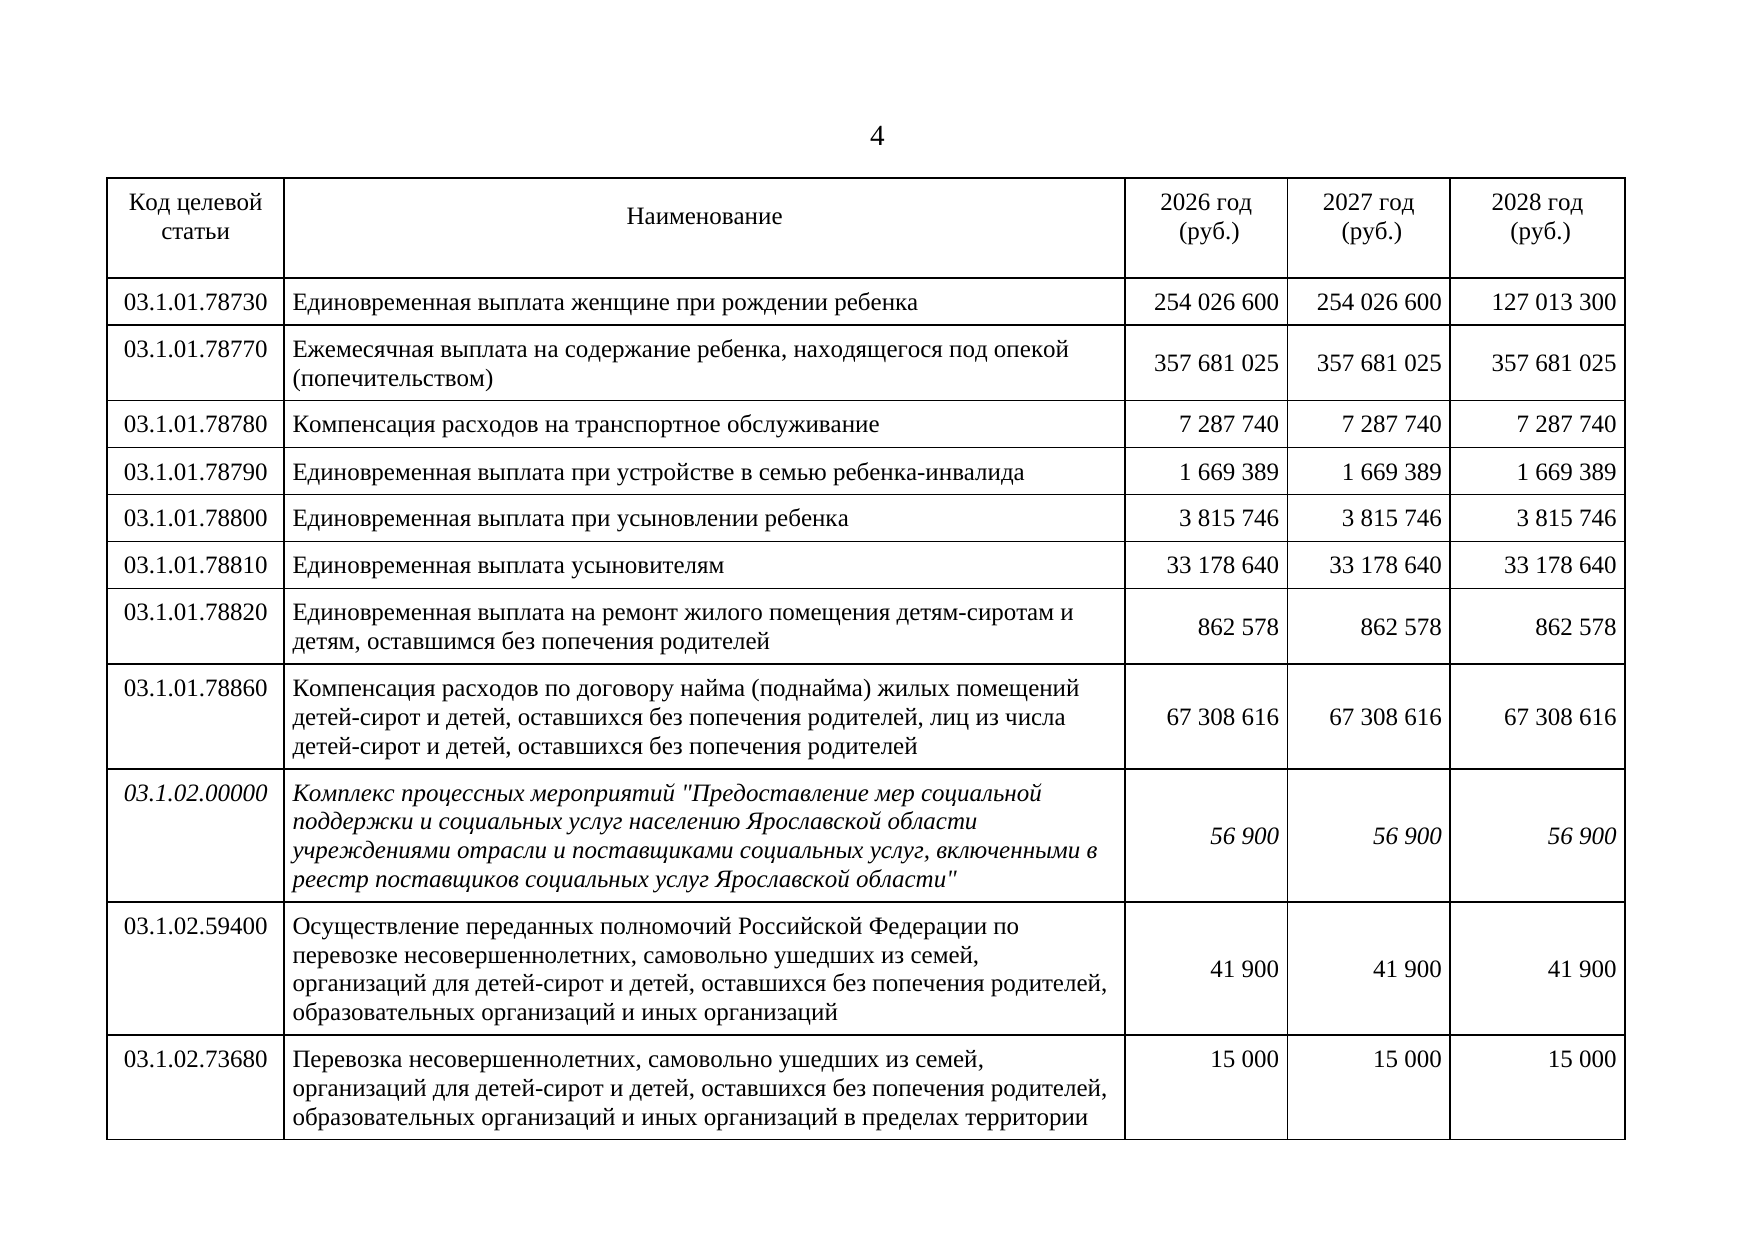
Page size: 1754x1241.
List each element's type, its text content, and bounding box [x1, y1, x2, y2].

table_cell 1 669 389 [1126, 448, 1287, 494]
table_header Наименование [285, 179, 1124, 277]
table_cell 127 013 300 [1451, 279, 1624, 324]
table_cell 03.1.02.73680 [108, 1036, 283, 1139]
table_cell 254 026 600 [1288, 279, 1449, 324]
table_cell 56 900 [1451, 770, 1624, 901]
table_cell Комплекс процессных мероприятий "Предоставление мер социальной поддержки и социальных услуг населению Ярославской области учреждениями отрасли и поставщиками социальных услуг, включенными в реестр поставщиков социальных услуг Ярославской области" [285, 770, 1124, 901]
table_cell 15 000 [1451, 1036, 1624, 1139]
table_cell 67 308 616 [1126, 665, 1287, 768]
table_cell 7 287 740 [1451, 401, 1624, 447]
table_cell Единовременная выплата при устройстве в семью ребенка-инвалида [285, 448, 1124, 494]
table_cell Единовременная выплата женщине при рождении ребенка [285, 279, 1124, 324]
table_cell 67 308 616 [1288, 665, 1449, 768]
table_cell 357 681 025 [1126, 326, 1287, 400]
table_cell 41 900 [1288, 903, 1449, 1034]
table_cell 254 026 600 [1126, 279, 1287, 324]
table_cell 3 815 746 [1126, 495, 1287, 541]
table_cell 56 900 [1126, 770, 1287, 901]
table_cell 03.1.01.78780 [108, 401, 283, 447]
table_cell Компенсация расходов по договору найма (поднайма) жилых помещений детей-сирот и детей, оставшихся без попечения родителей, лиц из числа детей-сирот и детей, оставшихся без попечения родителей [285, 665, 1124, 768]
table_cell 3 815 746 [1451, 495, 1624, 541]
table_cell 862 578 [1451, 589, 1624, 663]
table_cell 357 681 025 [1451, 326, 1624, 400]
table_cell 03.1.02.59400 [108, 903, 283, 1034]
table_cell Единовременная выплата усыновителям [285, 542, 1124, 588]
table_cell 03.1.01.78820 [108, 589, 283, 663]
table_header 2028 год (руб.) [1451, 179, 1624, 277]
table_cell 7 287 740 [1288, 401, 1449, 447]
table_cell 41 900 [1451, 903, 1624, 1034]
table_cell 03.1.01.78860 [108, 665, 283, 768]
table_cell Ежемесячная выплата на содержание ребенка, находящегося под опекой (попечительством) [285, 326, 1124, 400]
table_cell 03.1.02.00000 [108, 770, 283, 901]
table_cell 41 900 [1126, 903, 1287, 1034]
table_cell Единовременная выплата на ремонт жилого помещения детям-сиротам и детям, оставшимся без попечения родителей [285, 589, 1124, 663]
table_header 2026 год (руб.) [1126, 179, 1287, 277]
table_cell 33 178 640 [1451, 542, 1624, 588]
table_cell 03.1.01.78810 [108, 542, 283, 588]
table_cell 7 287 740 [1126, 401, 1287, 447]
table_cell 1 669 389 [1451, 448, 1624, 494]
table_cell 862 578 [1126, 589, 1287, 663]
table_cell 03.1.01.78730 [108, 279, 283, 324]
table_cell 33 178 640 [1126, 542, 1287, 588]
table_cell 03.1.01.78770 [108, 326, 283, 400]
table_cell 03.1.01.78800 [108, 495, 283, 541]
table_cell 15 000 [1288, 1036, 1449, 1139]
table_cell 56 900 [1288, 770, 1449, 901]
table_cell Осуществление переданных полномочий Российской Федерации по перевозке несовершеннолетних, самовольно ушедших из семей, организаций для детей-сирот и детей, оставшихся без попечения родителей, образовательных организаций и иных организаций [285, 903, 1124, 1034]
table_cell 67 308 616 [1451, 665, 1624, 768]
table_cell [285, 1036, 1124, 1139]
table_cell 33 178 640 [1288, 542, 1449, 588]
table_cell 03.1.01.78790 [108, 448, 283, 494]
table_cell Единовременная выплата при усыновлении ребенка [285, 495, 1124, 541]
table_cell 3 815 746 [1288, 495, 1449, 541]
table_cell 862 578 [1288, 589, 1449, 663]
table_cell Компенсация расходов на транспортное обслуживание [285, 401, 1124, 447]
table_cell 15 000 [1126, 1036, 1287, 1139]
table_cell 357 681 025 [1288, 326, 1449, 400]
table_header 2027 год (руб.) [1288, 179, 1449, 277]
table_header Код целевой статьи [108, 179, 283, 277]
table_cell 1 669 389 [1288, 448, 1449, 494]
